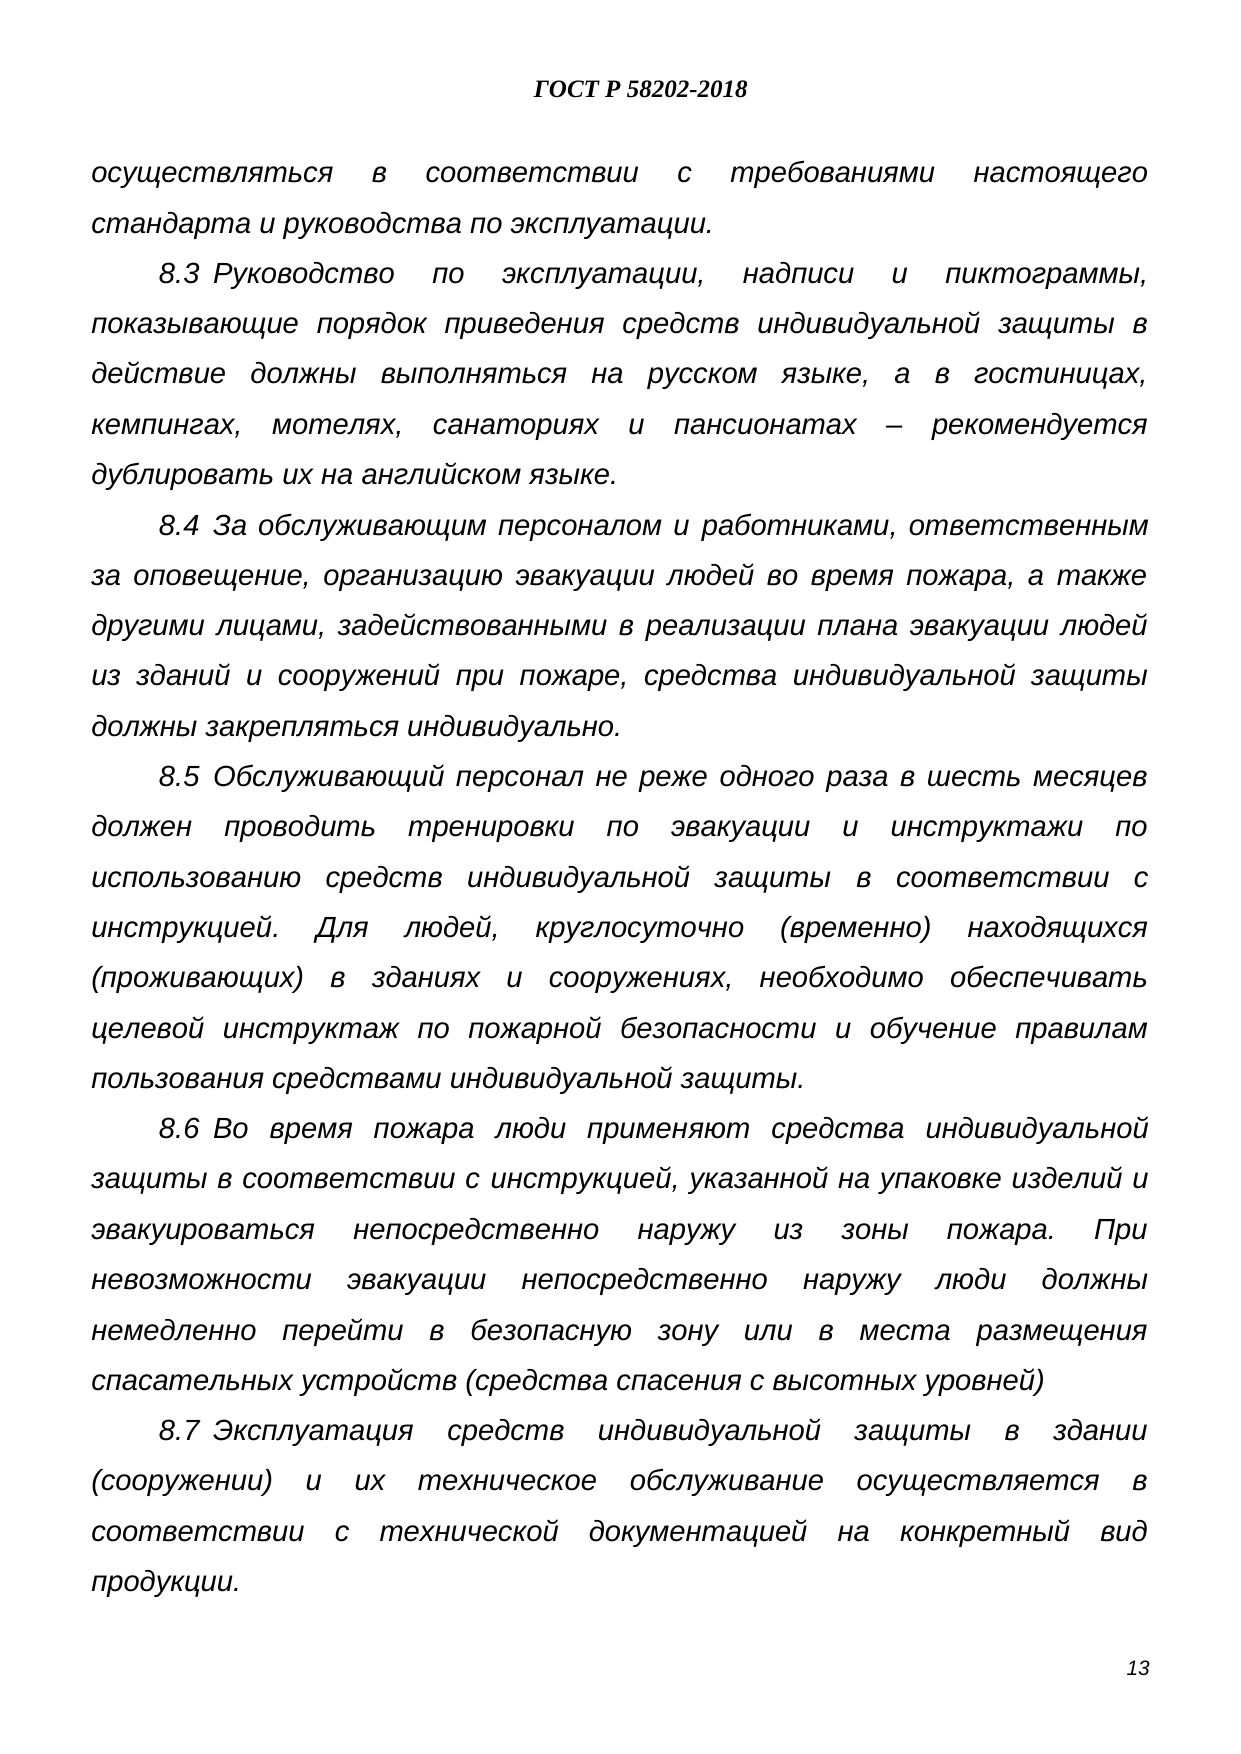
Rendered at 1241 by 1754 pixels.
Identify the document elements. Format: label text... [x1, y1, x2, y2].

text 8.5 Обслуживающий персонал не реже одного раза в шесть месяцев должен проводить тренировки по эвакуации и инструктажи по использованию средств индивидуальной защиты в соответствии с инструкцией. Для людей, круглосуточно (временно) находящихся (проживающих) в зданиях и сооружениях, необходимо обеспечивать целевой инструктаж по пожарной безопасности и обучение правилам пользования средствами индивидуальной защиты. [91, 759, 1152, 1094]
text 8.6 Во время пожара люди применяют средства индивидуальной защиты в соответствии с инструкцией, указанной на упаковке изделий и эвакуироваться непосредственно наружу из зоны пожара. При невозможности эвакуации непосредственно наружу люди должны немедленно перейти в безопасную зону или в места размещения спасательных устройств (средства спасения с высотных уровней) [91, 1111, 1152, 1396]
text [91, 155, 1152, 239]
text 8.4 За обслуживающим персоналом и работниками, ответственным за оповещение, организацию эвакуации людей во время пожара, а также другими лицами, задействованными в реализации плана эвакуации людей из зданий и сооружений при пожаре, средства индивидуальной защиты должны закрепляться индивидуально. [91, 507, 1152, 742]
text 8.3 Руководство по эксплуатации, надписи и пиктограммы, показывающие порядок приведения средств индивидуальной защиты в действие должны выполняться на русском языке, а в гостиницах, кемпингах, мотелях, санаториях и пансионатах – рекомендуется дублировать их на английском языке. [91, 256, 1152, 491]
text 8.7 Эксплуатация средств индивидуальной защиты в здании (сооружении) и их техническое обслуживание осуществляется в соответствии с технической документацией на конкретный вид продукции. [91, 1413, 1152, 1598]
